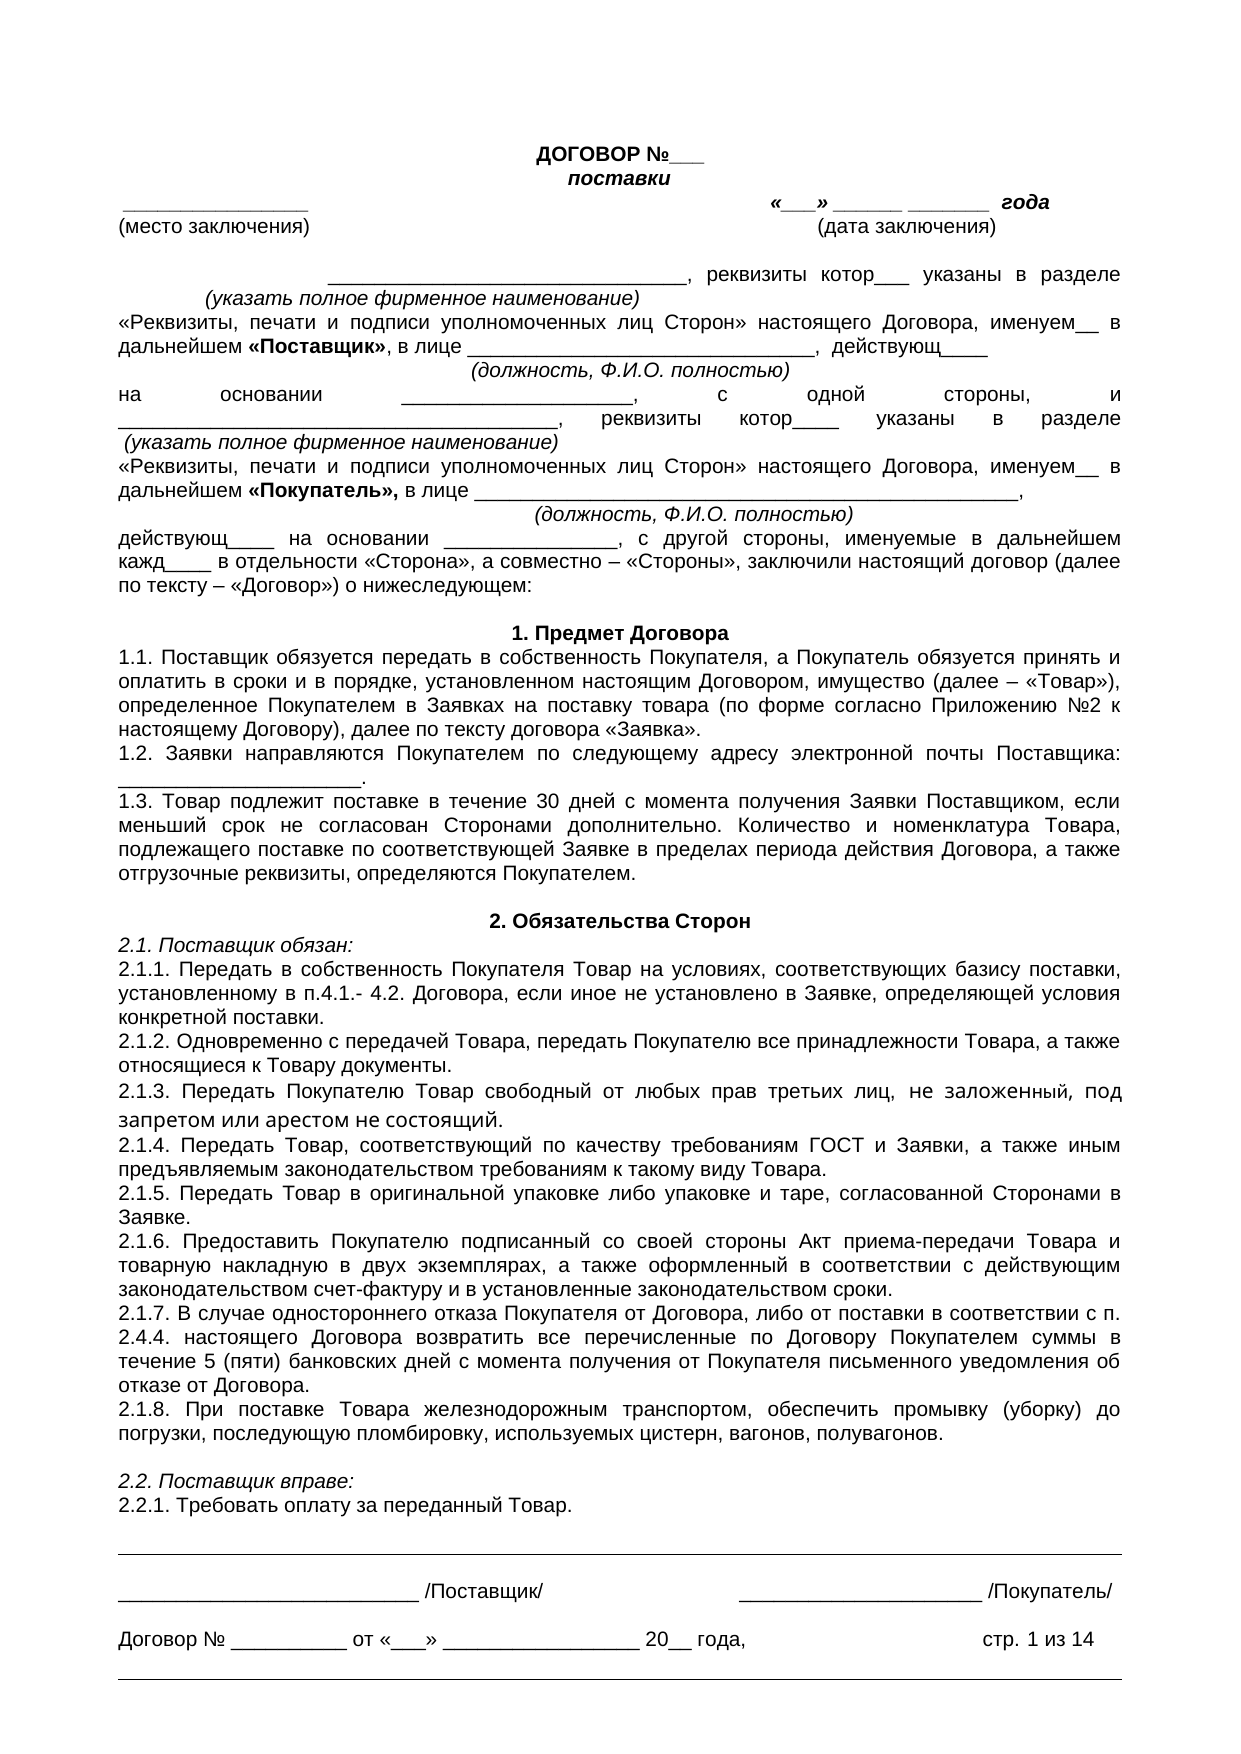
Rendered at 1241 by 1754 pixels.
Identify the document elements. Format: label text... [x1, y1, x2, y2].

text 2.1.1. Передать в собственность Покупателя Товар на условиях, соответствующих базису поставки, установленному в п.4.1.- 4.2. Договора, если иное не установлено в Заявке, определяющей условия конкретной поставки. [118, 957, 1122, 1028]
text на основании ____________________, с одной стороны, и ______________________________________, реквизиты котор____ указаны в разделе (указать полное фирменное наименование) [118, 382, 1122, 453]
title (место заключения) (дата заключения) [118, 214, 1122, 238]
text 2.2. Поставщик вправе: [118, 1469, 1122, 1493]
text 1.3. Товар подлежит поставке в течение 30 дней с момента получения Заявки Поставщиком, если меньший срок не согласован Сторонами дополнительно. Количество и номенклатура Товара, подлежащего поставке по соответствующей Заявке в пределах периода действия Договора, а также отгрузочные реквизиты, определяются Покупателем. [118, 789, 1122, 885]
text 1.2. Заявки направляются Покупателем по следующему адресу электронной почты Поставщика: _____________________. [118, 741, 1122, 789]
text (должность, Ф.И.О. полностью) [118, 358, 1122, 382]
text «Реквизиты, печати и подписи уполномоченных лиц Сторон» настоящего Договора, именуем__ в дальнейшем «Поставщик», в лице ______________________________, действующ____ [118, 310, 1122, 358]
text 1.1. Поставщик обязуется передать в собственность Покупателя, а Покупатель обязуется принять и оплатить в сроки и в порядке, установленном настоящим Договором, имущество (далее – «Товар»), определенное Покупателем в Заявках на поставку товара (по форме согласно Приложению №2 к настоящему Договору), далее по тексту договора «Заявка». [118, 645, 1122, 741]
text 2.1.2. Одновременно с передачей Товара, передать Покупателю все принадлежности Товара, а также относящиеся к Товару документы. [118, 1028, 1122, 1076]
text 2.1.4. Передать Товар, соответствующий по качеству требованиям ГОСТ и Заявки, а также иным предъявляемым законодательством требованиям к такому виду Товара. [118, 1133, 1122, 1181]
text 2.1.7. В случае одностороннего отказа Покупателя от Договора, либо от поставки в соответствии с п. 2.4.4. настоящего Договора возвратить все перечисленные по Договору Покупателем суммы в течение 5 (пяти) банковских дней с момента получения от Покупателя письменного уведомления об отказе от Договора. [118, 1301, 1122, 1397]
text 2.2.1. Требовать оплату за переданный Товар. [118, 1493, 1122, 1517]
text 1. Предмет Договора [118, 621, 1122, 645]
text 2. Обязательства Сторон [118, 909, 1122, 933]
text _______________________________, реквизиты котор___ указаны в разделе (указать полное фирменное наименование) [118, 262, 1122, 310]
text действующ____ на основании _______________, с другой стороны, именуемые в дальнейшем кажд____ в отдельности «Сторона», а совместно – «Стороны», заключили настоящий договор (далее по тексту – «Договор») о нижеследующем: [118, 525, 1122, 597]
text 2.1.3. Передать Покупателю Товар свободный от любых прав третьих лиц, не заложенный, под запретом или арестом не состоящий. [118, 1076, 1122, 1133]
title ________________ «___» ______ _______ года [118, 190, 1122, 214]
title поставки [118, 166, 1122, 190]
text (должность, Ф.И.О. полностью) [118, 501, 1122, 525]
text «Реквизиты, печати и подписи уполномоченных лиц Сторон» настоящего Договора, именуем__ в дальнейшем «Покупатель», в лице _______________________________________________, [118, 453, 1122, 501]
title ДОГОВОР №___ [118, 142, 1122, 166]
text 2.1.8. При поставке Товара железнодорожным транспортом, обеспечить промывку (уборку) до погрузки, последующую пломбировку, используемых цистерн, вагонов, полувагонов. [118, 1397, 1122, 1445]
text 2.1.6. Предоставить Покупателю подписанный со своей стороны Акт приема-передачи Товара и товарную накладную в двух экземплярах, а также оформленный в соответствии с действующим законодательством счет-фактуру и в установленные законодательством сроки. [118, 1229, 1122, 1301]
text 2.1. Поставщик обязан: [118, 933, 1122, 957]
text 2.1.5. Передать Товар в оригинальной упаковке либо упаковке и таре, согласованной Сторонами в Заявке. [118, 1181, 1122, 1229]
